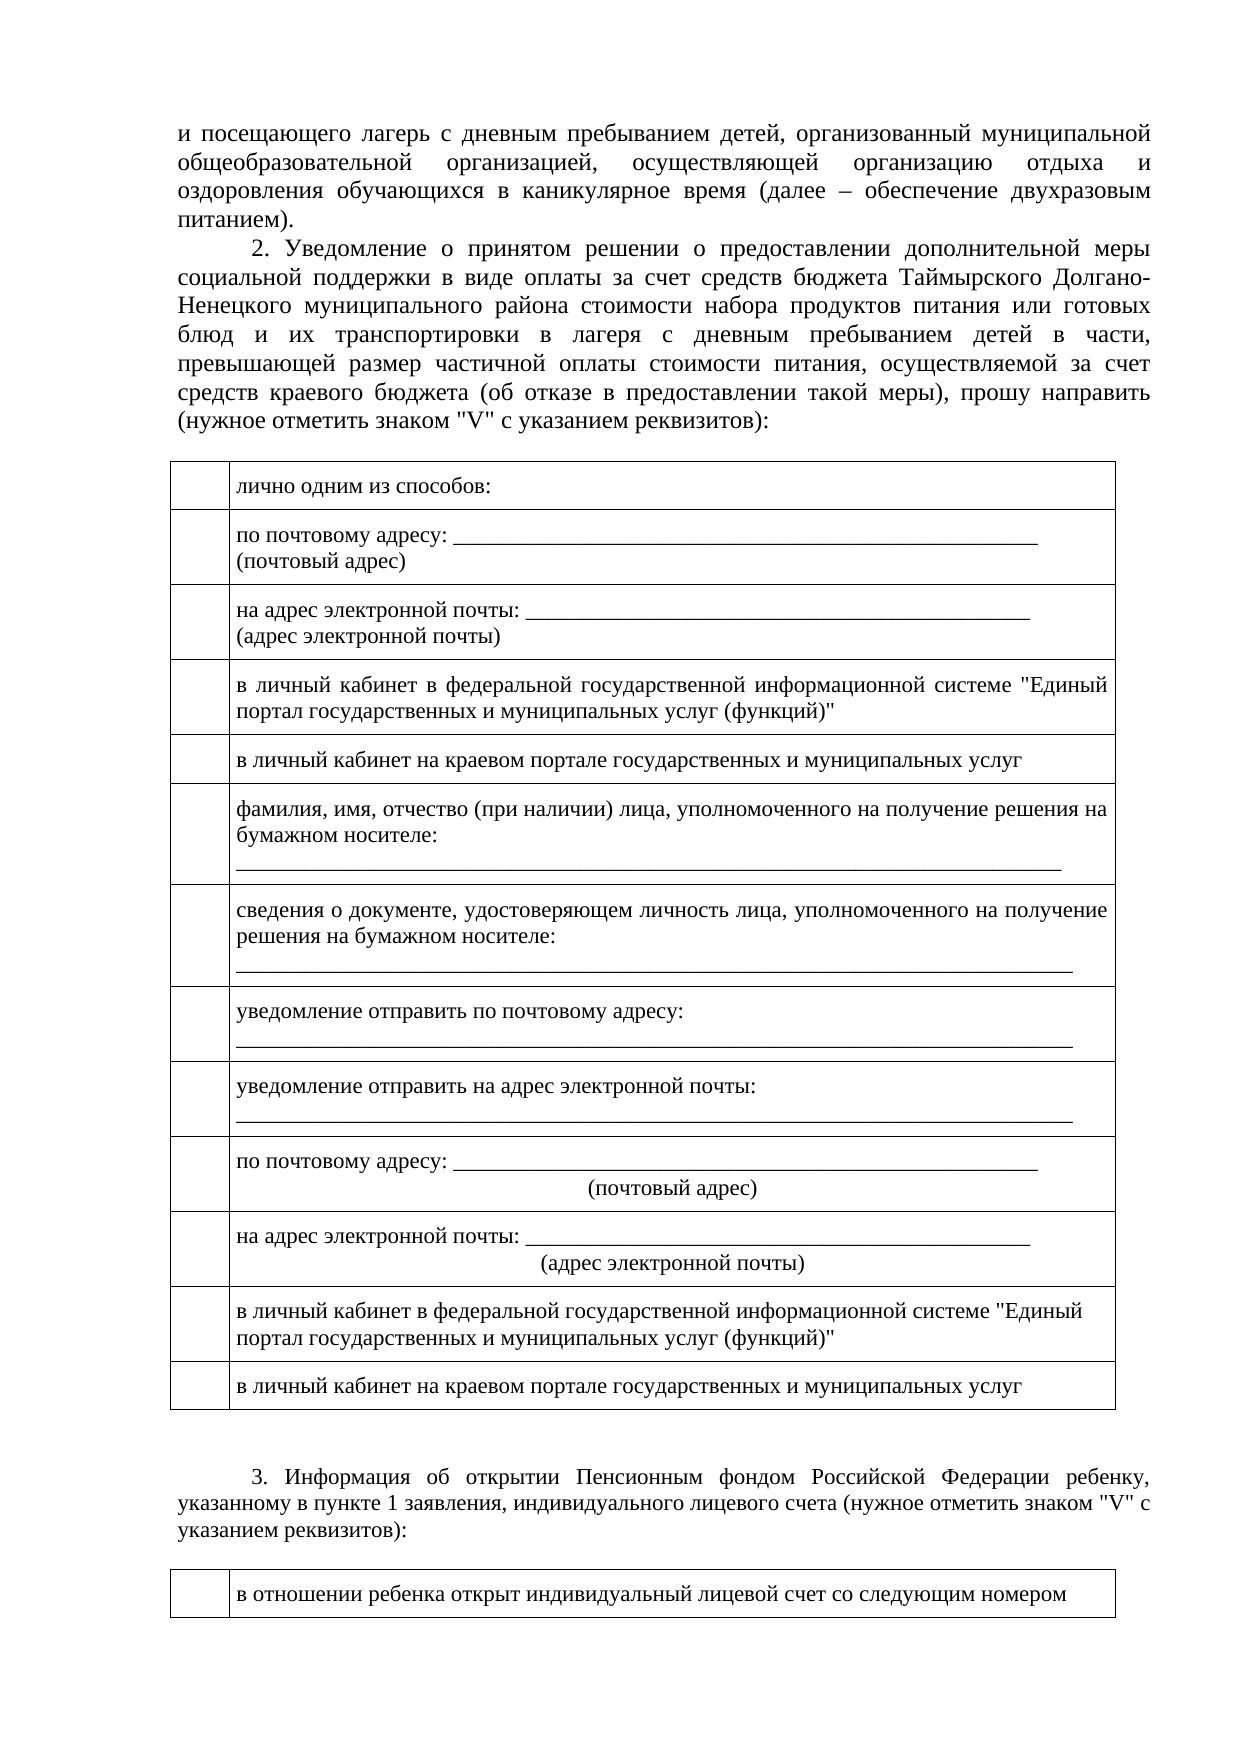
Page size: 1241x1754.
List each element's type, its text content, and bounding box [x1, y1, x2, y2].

table_cell [171, 1212, 229, 1286]
table_header [171, 1570, 229, 1617]
table_cell [171, 1062, 229, 1136]
table_cell [171, 735, 229, 783]
table_cell фамилия, имя, отчество (при наличии) лица, уполномоченного на получение решения на бумажном носителе: ________________________________________________________________________ [230, 784, 1115, 884]
table_header [171, 462, 229, 509]
table_cell на адрес электронной почты: ____________________________________________ (адрес электронной почты) [230, 1212, 1115, 1286]
table_cell в личный кабинет на краевом портале государственных и муниципальных услуг [230, 735, 1115, 783]
table_cell [171, 987, 229, 1061]
table_cell в личный кабинет в федеральной государственной информационной системе "Единый портал государственных и муниципальных услуг (функций)" [230, 1287, 1115, 1361]
table_cell по почтовому адресу: ___________________________________________________ (почтовый адрес) [230, 510, 1115, 584]
table_header лично одним из способов: [230, 462, 1115, 509]
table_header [230, 1570, 1115, 1617]
table_cell в личный кабинет на краевом портале государственных и муниципальных услуг [230, 1362, 1115, 1409]
table_cell [171, 1137, 229, 1211]
table_cell уведомление отправить по почтовому адресу: _________________________________________________________________________ [230, 987, 1115, 1061]
table_cell на адрес электронной почты: ____________________________________________ (адрес электронной почты) [230, 585, 1115, 659]
table_cell сведения о документе, удостоверяющем личность лица, уполномоченного на получение решения на бумажном носителе: _________________________________________________________________________ [230, 885, 1115, 986]
text и посещающего лагерь с дневным пребыванием детей, организованный муниципальной общеобразовательной организацией, осуществляющей организацию отдыха и оздоровления обучающихся в каникулярное время (далее – обеспечение двухразовым питанием). [177, 118, 1152, 233]
table_cell уведомление отправить на адрес электронной почты: _________________________________________________________________________ [230, 1062, 1115, 1136]
table_cell [171, 510, 229, 584]
text 3. Информация об открытии Пенсионным фондом Российской Федерации ребенку, указанному в пункте 1 заявления, индивидуального лицевого счета (нужное отметить знаком "V" с указанием реквизитов): [177, 1463, 1152, 1542]
table_cell [171, 585, 229, 659]
text 2. Уведомление о принятом решении о предоставлении дополнительной меры социальной поддержки в виде оплаты за счет средств бюджета Таймырского Долгано-Ненецкого муниципального района стоимости набора продуктов питания или готовых блюд и их транспортировки в лагеря с дневным пребыванием детей в части, превышающей размер частичной оплаты стоимости питания, осуществляемой за счет средств краевого бюджета (об отказе в предоставлении такой меры), прошу направить (нужное отметить знаком "V" с указанием реквизитов): [177, 233, 1152, 434]
table_cell [171, 784, 229, 884]
table_cell в личный кабинет в федеральной государственной информационной системе "Единый портал государственных и муниципальных услуг (функций)" [230, 660, 1115, 734]
table_cell [171, 885, 229, 986]
table_cell [171, 660, 229, 734]
table_cell [171, 1287, 229, 1361]
table_cell [171, 1362, 229, 1409]
table_cell по почтовому адресу: ___________________________________________________ (почтовый адрес) [230, 1137, 1115, 1211]
